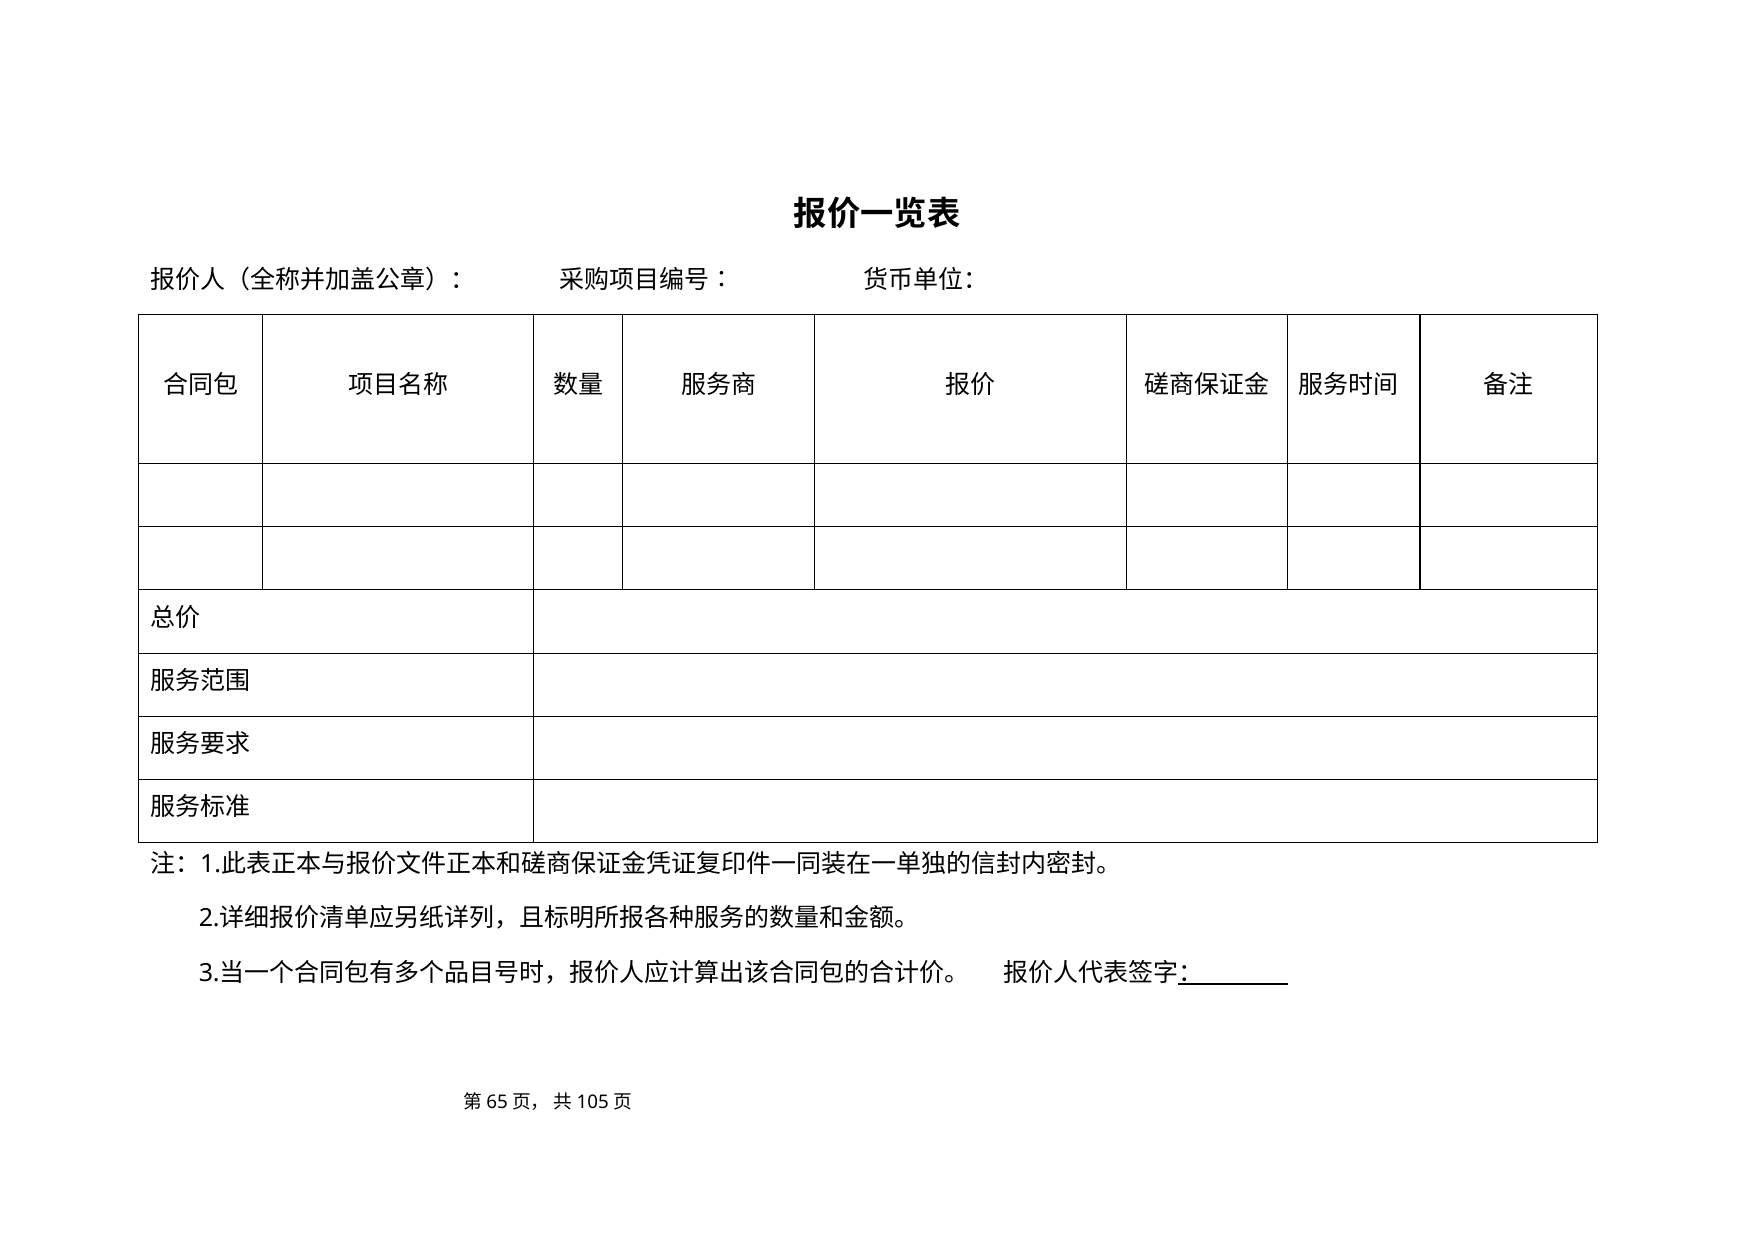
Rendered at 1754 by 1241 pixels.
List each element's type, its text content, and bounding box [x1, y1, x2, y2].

table_header 项目名称 [263, 315, 533, 463]
table_cell [1288, 527, 1419, 589]
table_cell [815, 527, 1126, 589]
table_cell [623, 527, 814, 589]
table_cell [139, 464, 262, 526]
table_cell [815, 464, 1126, 526]
table_header 数量 [534, 315, 622, 463]
table_header 备注 [1421, 315, 1597, 463]
table_cell [534, 654, 1597, 716]
table_header 合同包 [139, 315, 262, 463]
table_cell [1421, 527, 1597, 589]
table_cell 服务范围 [139, 654, 533, 716]
table_cell [1127, 464, 1287, 526]
table_cell [534, 464, 622, 526]
text 报价一览表 [150, 187, 1604, 235]
table_header 磋商保证金 [1127, 315, 1287, 463]
table_cell 服务要求 [139, 717, 533, 779]
table_cell [623, 464, 814, 526]
text 注：1.此表正本与报价文件正本和磋商保证金凭证复印件一同装在一单独的信封内密封。 [150, 843, 1604, 879]
text 2.详细报价清单应另纸详列，且标明所报各种服务的数量和金额。 [150, 898, 1604, 934]
table_cell 总价 [139, 590, 533, 652]
table_cell [263, 527, 533, 589]
text 3.当一个合同包有多个品目号时，报价人应计算出该合同包的合计价。 报价人代表签字： [150, 952, 1604, 988]
table_cell [534, 780, 1597, 842]
table_header 服务时间 [1288, 315, 1419, 463]
table_cell [139, 527, 262, 589]
table_cell [534, 527, 622, 589]
table_cell [1288, 464, 1419, 526]
table_cell [1127, 527, 1287, 589]
table_cell [263, 464, 533, 526]
table_cell [1421, 464, 1597, 526]
table_cell [534, 590, 1597, 652]
table_cell [534, 717, 1597, 779]
table_header 报价 [815, 315, 1126, 463]
table_cell 服务标准 [139, 780, 533, 842]
text 报价人（全称并加盖公章）： 采购项目编号∶ 货币单位： [150, 259, 1604, 296]
table_header 服务商 [623, 315, 814, 463]
